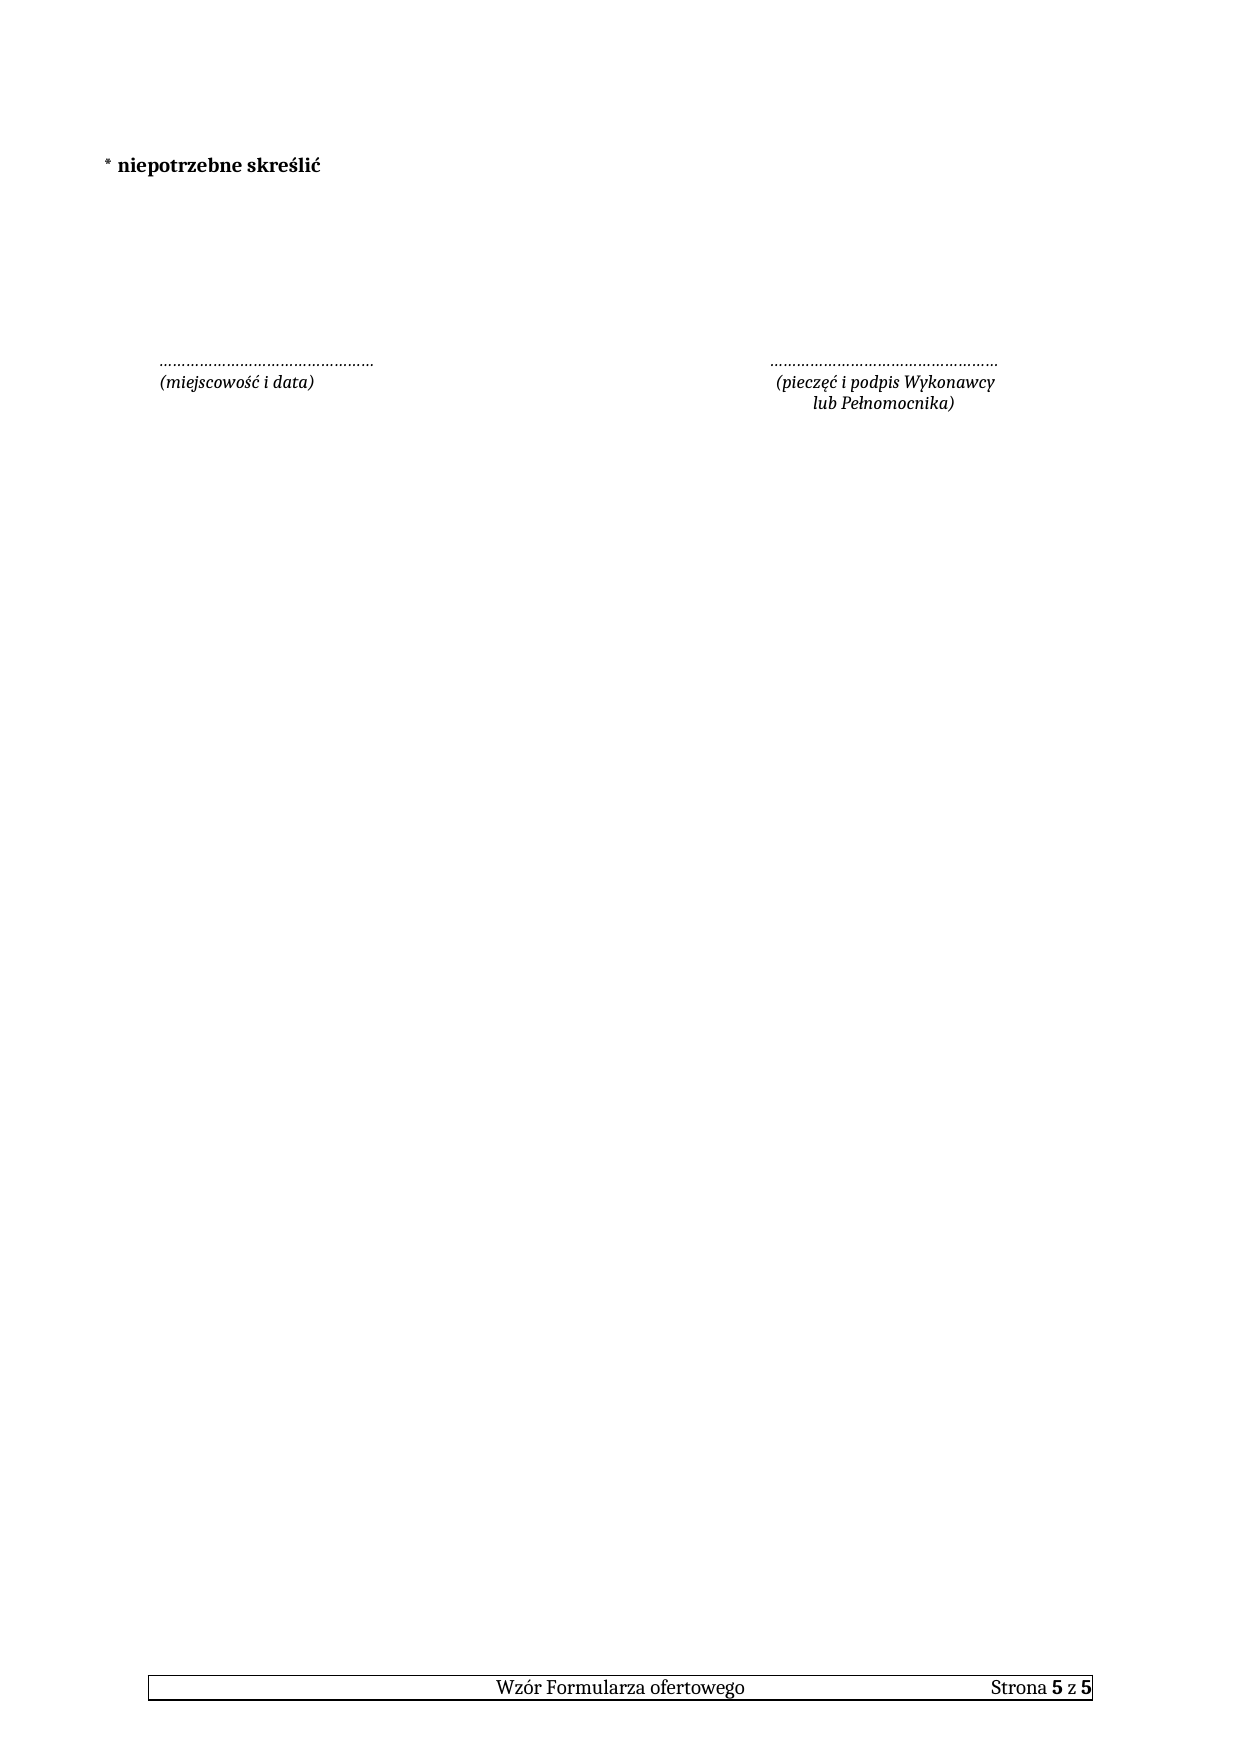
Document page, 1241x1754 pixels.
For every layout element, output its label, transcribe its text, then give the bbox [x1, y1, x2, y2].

table_header ………………………………………… (miejscowość i data) [148, 350, 635, 414]
table_header …………………………………………… (pieczęć i podpis Wykonawcy lub Pełnomocnika) [635, 350, 1135, 414]
list * niepotrzebne skreślić [103, 153, 1092, 177]
